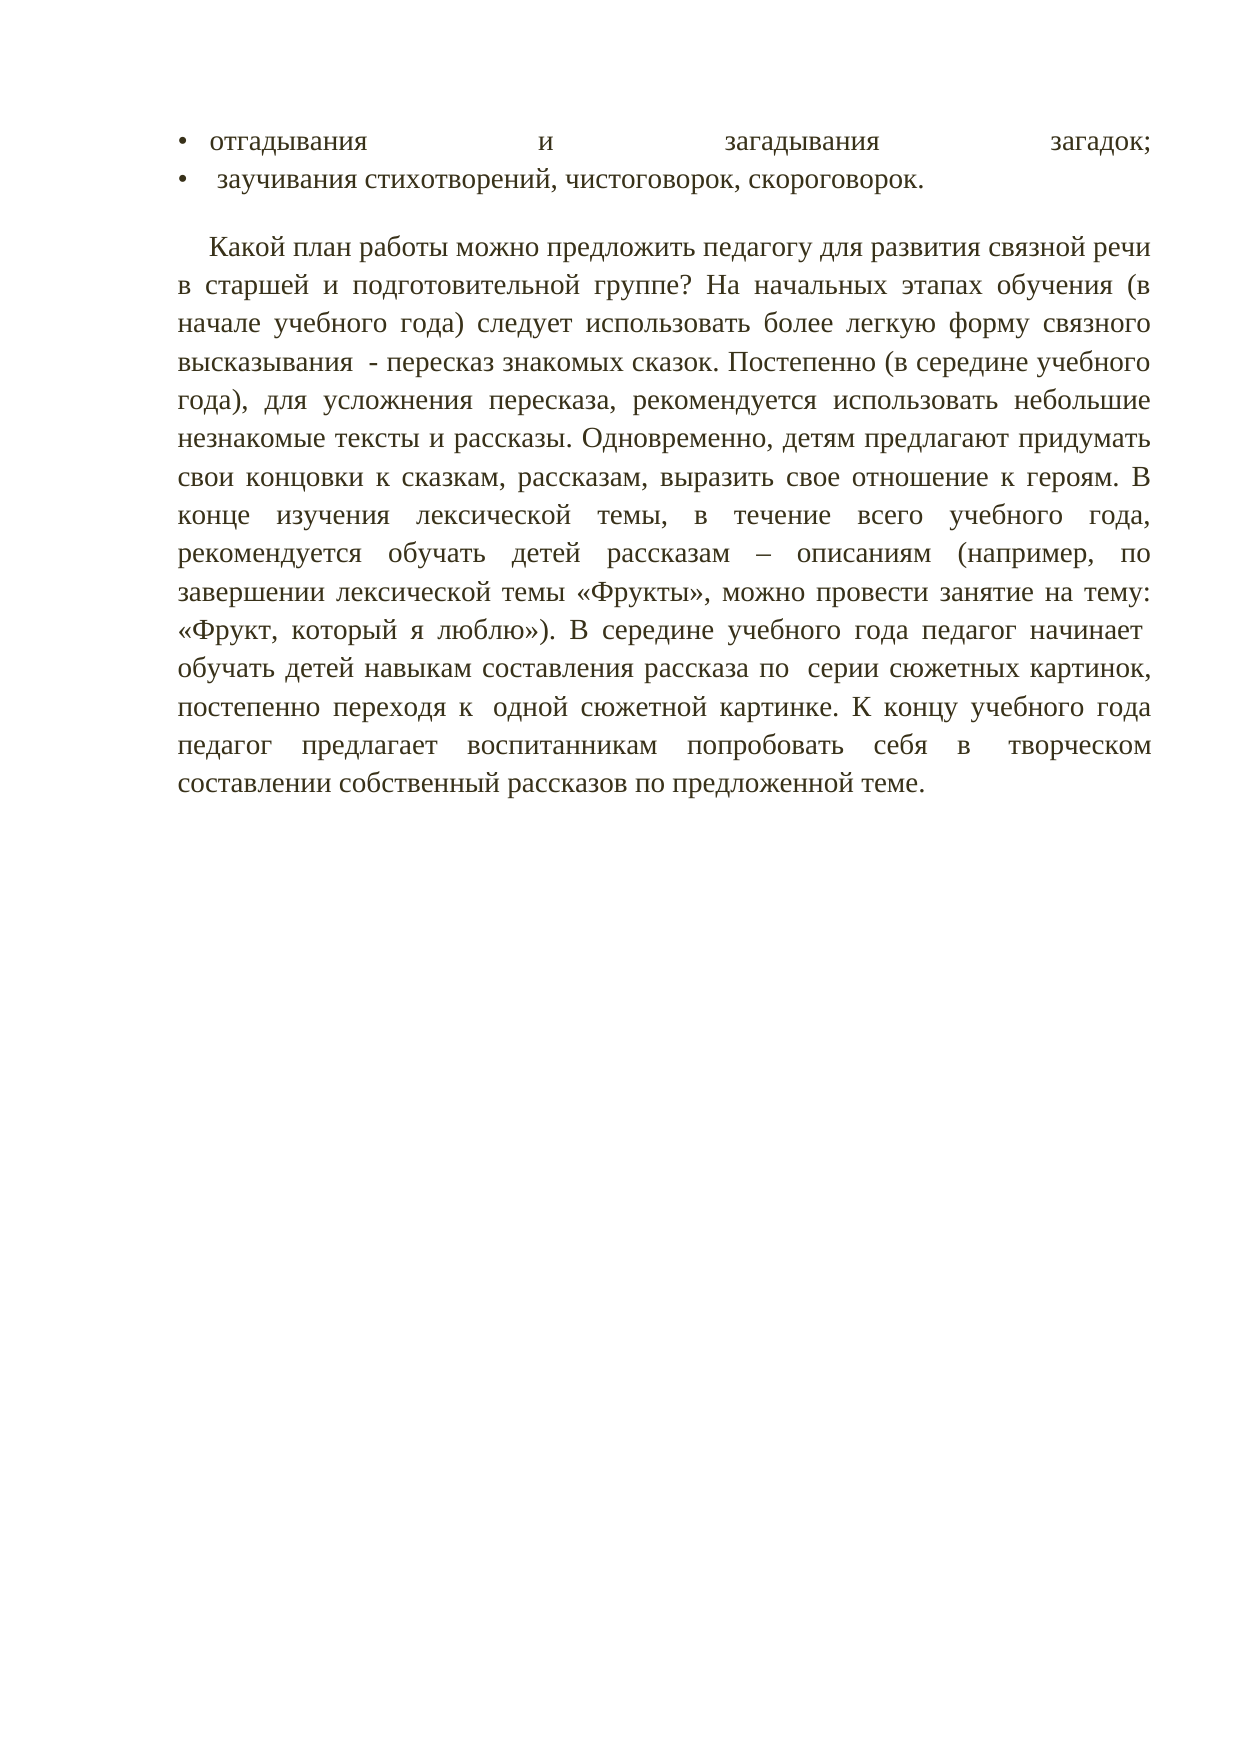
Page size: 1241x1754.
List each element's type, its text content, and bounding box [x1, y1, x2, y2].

text Какой план работы можно предложить педагогу для развития связной речи в старшей и подготовительной группе? На начальных этапах обучения (в начале учебного года) следует использовать более легкую форму связного высказывания - пересказ знакомых сказок. Постепенно (в середине учебного года), для усложнения пересказа, рекомендуется использовать небольшие незнакомые тексты и рассказы. Одновременно, детям предлагают придумать свои концовки к сказкам, рассказам, выразить свое отношение к героям. В конце изучения лексической темы, в течение всего учебного года, рекомендуется обучать детей рассказам – описаниям (например, по завершении лексической темы «Фрукты», можно провести занятие на тему: «Фрукт, который я люблю»). В середине учебного года педагог начинает обучать детей навыкам составления рассказа по серии сюжетных картинок, постепенно переходя к одной сюжетной картинке. К концу учебного года педагог предлагает воспитанникам попробовать себя в творческом составлении собственный рассказов по предложенной теме. [177, 224, 1152, 799]
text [177, 118, 1152, 195]
